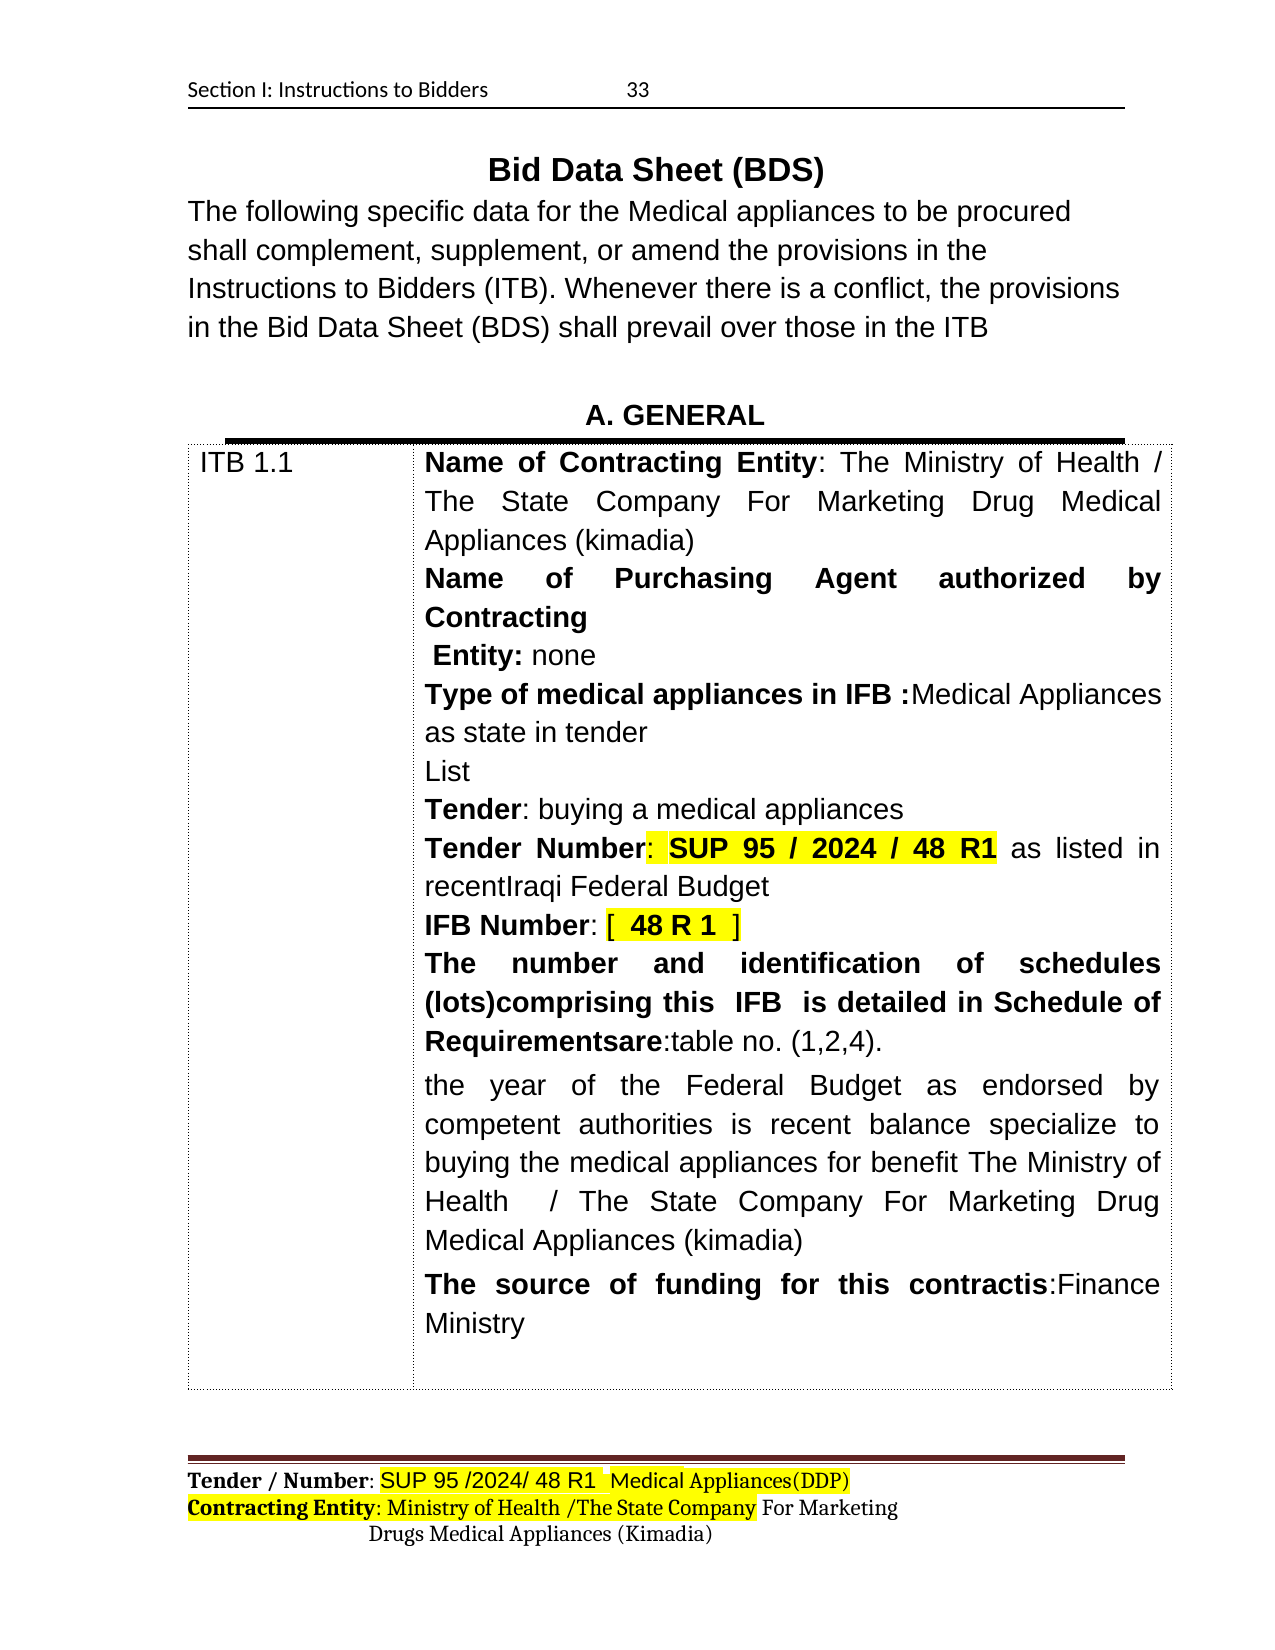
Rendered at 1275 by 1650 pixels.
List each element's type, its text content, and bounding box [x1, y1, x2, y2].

table_header ITB 1.1 [188, 444, 413, 1389]
list GENERAL [225, 398, 1125, 438]
text The following specific data for the Medical appliances to be procured shall complement, supplement, or amend the provisions in the Instructions to Bidders (ITB). Whenever there is a conflict, the provisions in the Bid Data Sheet (BDS) shall prevail over those in the ITB [187, 194, 1125, 343]
text Bid Data Sheet (BDS) [187, 150, 1125, 188]
table_header Name of Contracting Entity: The Ministry of Health / The State Company For Marketing Drug Medical Appliances (kimadia) Name of Purchasing Agent authorized by Contracting Entity: none Type of medical appliances in IFB :Medical Appliances as state in tender List Tender: buying a medical appliances Tender Number: SUP 95 / 2024 / 48 R1 as listed in recentIraqi Federal Budget IFB Number: [ 48 R 1 ] The number and identification of schedules (lots)comprising this IFB is detailed in Schedule of Requirementsare:table no. (1,2,4). the year of the Federal Budget as endorsed by competent authorities is recent balance specialize to buying the medical appliances for benefit The Ministry of Health / The State Company For Marketing Drug Medical Appliances (kimadia) The source of funding for this contractis:Finance Ministry [413, 444, 1172, 1389]
